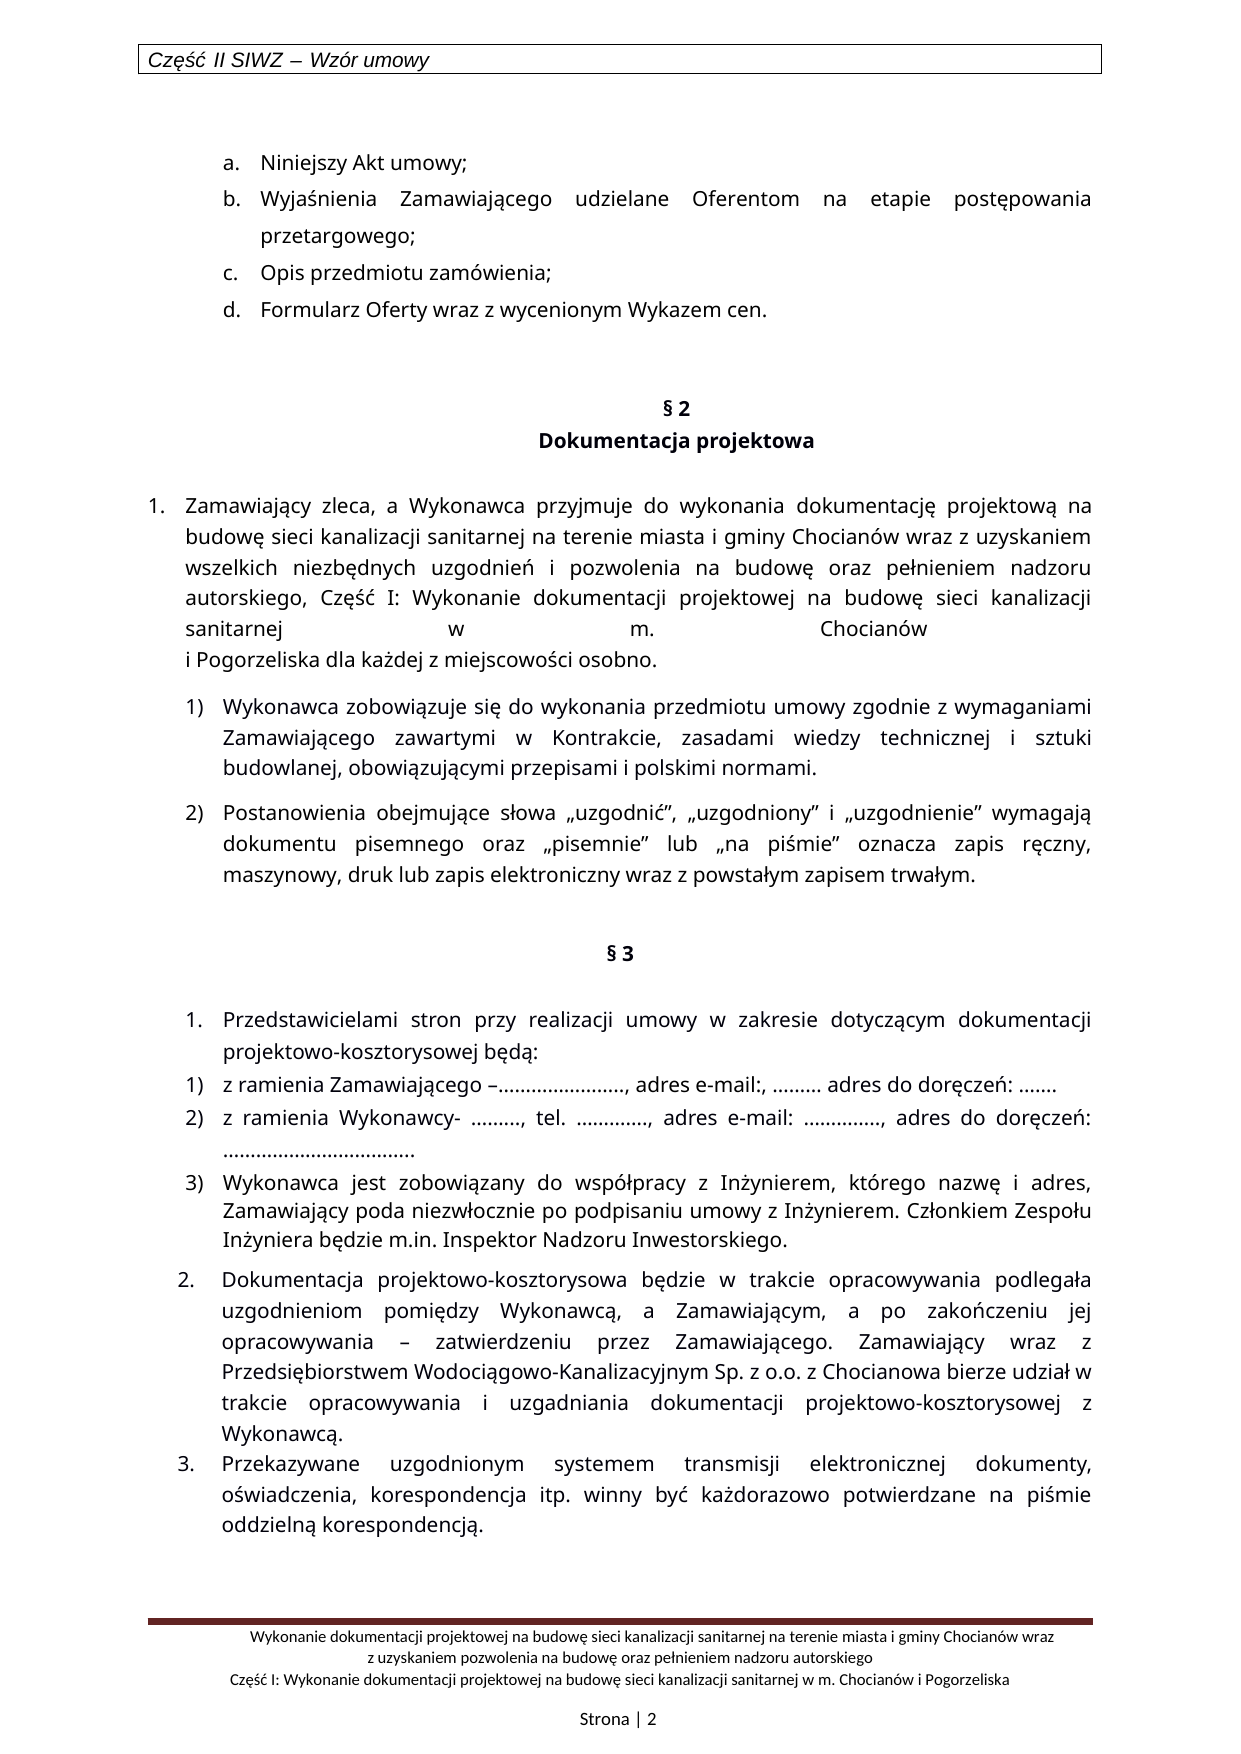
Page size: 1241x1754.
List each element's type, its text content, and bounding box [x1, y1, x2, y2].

list Formularz Oferty wraz z wycenionym Wykazem cen. [223, 295, 1093, 323]
list Niniejszy Akt umowy; [223, 148, 1093, 176]
list z ramienia Wykonawcy- ……..., tel. …………., adres e-mail: ………….., adres do doręczeń: …………………………….. [185, 1103, 1093, 1164]
text Dokumentacja projektowa [260, 426, 1093, 455]
list Przedstawicielami stron przy realizacji umowy w zakresie dotyczącym dokumentacji projektowo-kosztorysowej będą: [185, 1005, 1093, 1066]
list Opis przedmiotu zamówienia; [223, 258, 1093, 287]
list Wyjaśnienia Zamawiającego udzielane Oferentom na etapie postępowania przetargowego; [223, 184, 1093, 250]
list Wykonawca zobowiązuje się do wykonania przedmiotu umowy zgodnie z wymaganiami Zamawiającego zawartymi w Kontrakcie, zasadami wiedzy technicznej i sztuki budowlanej, obowiązującymi przepisami i polskimi normami. [185, 692, 1093, 782]
list Dokumentacja projektowo-kosztorysowa będzie w trakcie opracowywania podlegała uzgodnieniom pomiędzy Wykonawcą, a Zamawiającym, a po zakończeniu jej opracowywania – zatwierdzeniu przez Zamawiającego. Zamawiający wraz z Przedsiębiorstwem Wodociągowo-Kanalizacyjnym Sp. z o.o. z Chocianowa bierze udział w trakcie opracowywania i uzgadniania dokumentacji projektowo-kosztorysowej z Wykonawcą. [177, 1266, 1093, 1447]
list Przekazywane uzgodnionym systemem transmisji elektronicznej dokumenty, oświadczenia, korespondencja itp. winny być każdorazowo potwierdzane na piśmie oddzielną korespondencją. [177, 1449, 1093, 1539]
list Wykonawca jest zobowiązany do współpracy z Inżynierem, którego nazwę i adres, Zamawiający poda niezwłocznie po podpisaniu umowy z Inżynierem. Członkiem Zespołu Inżyniera będzie m.in. Inspektor Nadzoru Inwestorskiego. [185, 1168, 1093, 1253]
list z ramienia Zamawiającego –………………….., adres e-mail:, ……… adres do doręczeń: ……. [185, 1070, 1093, 1098]
list Postanowienia obejmujące słowa „uzgodnić”, „uzgodniony” i „uzgodnienie” wymagają dokumentu pisemnego oraz „pisemnie” lub „na piśmie” oznacza zapis ręczny, maszynowy, druk lub zapis elektroniczny wraz z powstałym zapisem trwałym. [185, 798, 1093, 888]
list Zamawiający zleca, a Wykonawca przyjmuje do wykonania dokumentację projektową na budowę sieci kanalizacji sanitarnej na terenie miasta i gminy Chocianów wraz z uzyskaniem wszelkich niezbędnych uzgodnień i pozwolenia na budowę oraz pełnieniem nadzoru autorskiego, Część I: Wykonanie dokumentacji projektowej na budowę sieci kanalizacji sanitarnej w m. Chocianów i Pogorzeliska dla każdej z miejscowości osobno. [148, 492, 1093, 673]
text § 3 [148, 939, 1093, 968]
text § 2 [260, 394, 1093, 422]
